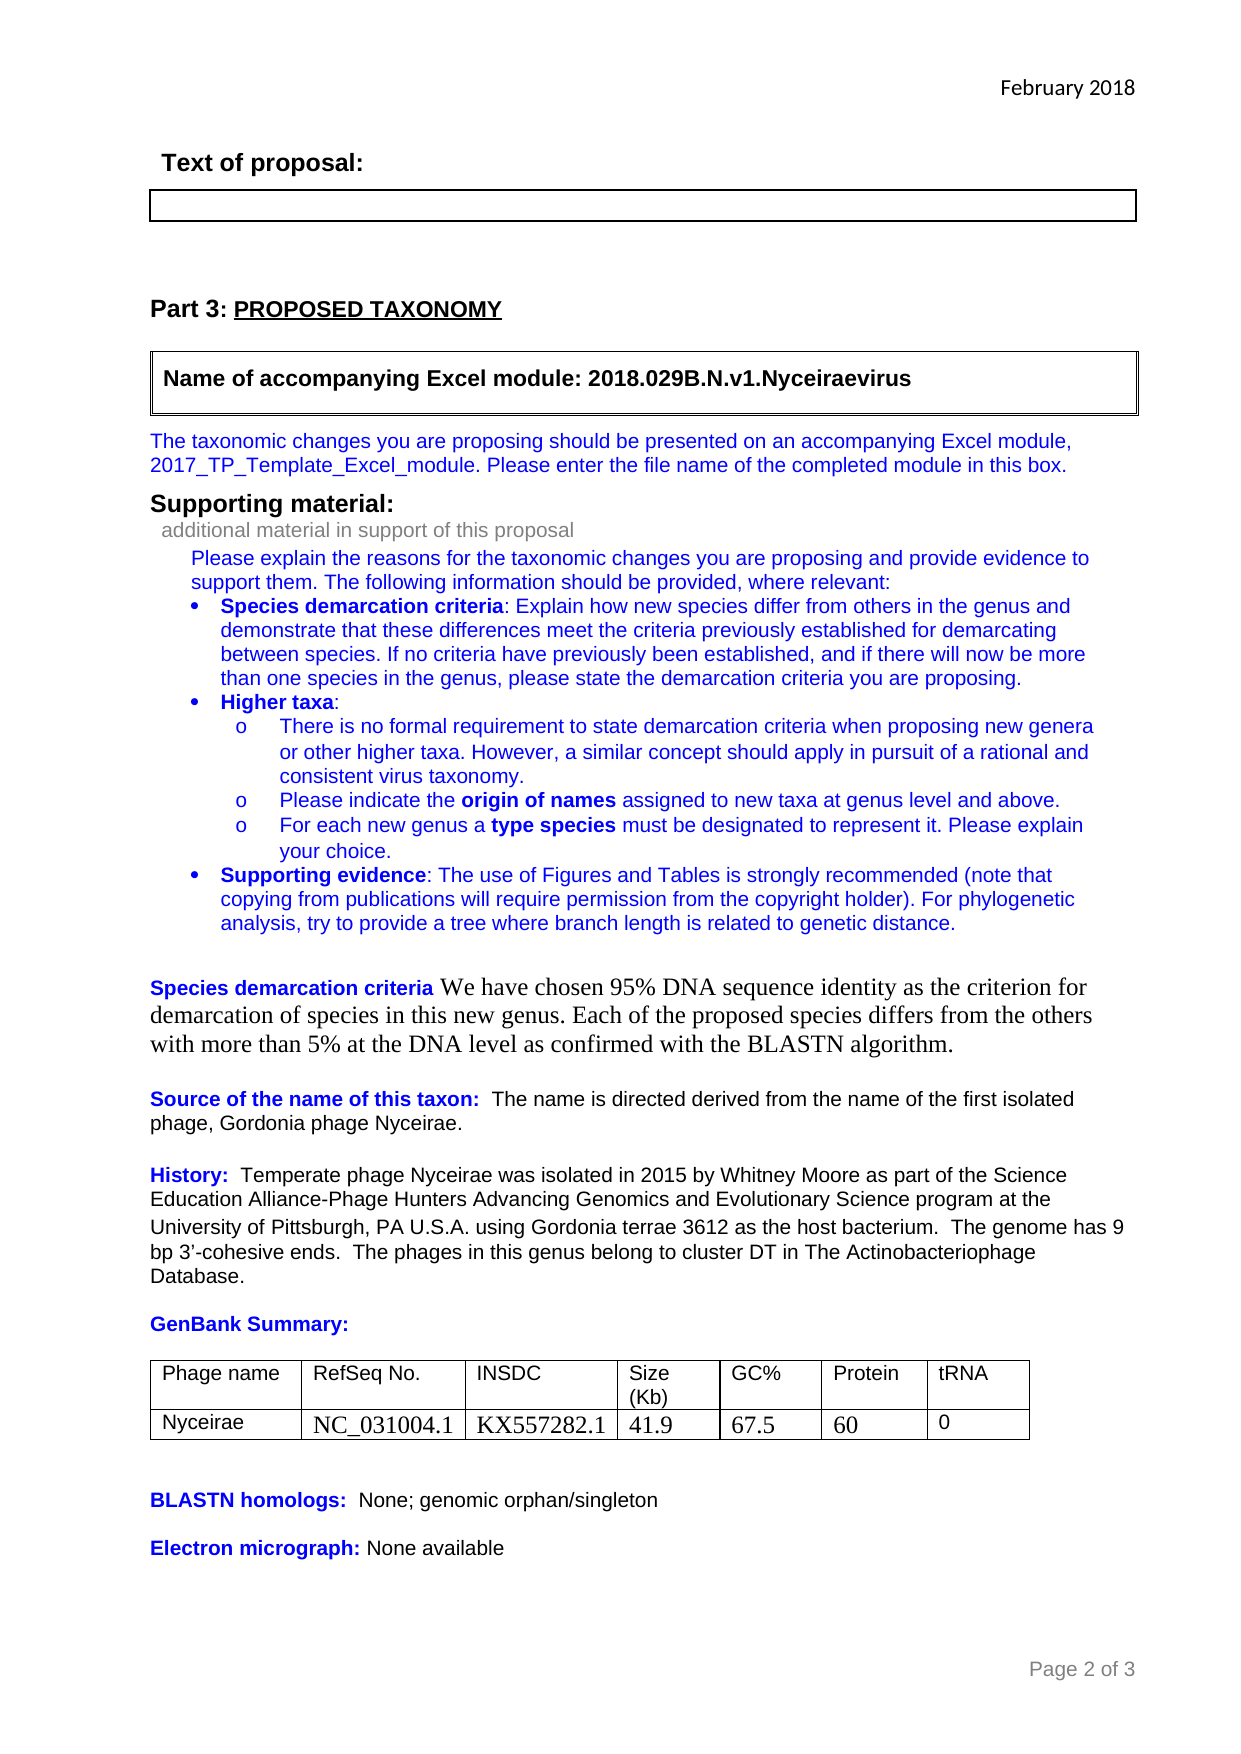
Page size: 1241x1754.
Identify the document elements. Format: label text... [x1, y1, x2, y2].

table_header INSDC [466, 1361, 617, 1409]
text Source of the name of this taxon: The name is directed derived from the name of the first isolated phage, Gordonia phage Nyceirae. [150, 1087, 1135, 1134]
table_header Protein [822, 1361, 927, 1409]
table_cell Nyceirae [151, 1410, 301, 1438]
table_header Name of accompanying Excel module: 2018.029B.N.v1.Nyceiraevirus [153, 352, 1136, 413]
text The taxonomic changes you are proposing should be presented on an accompanying Excel module, 2017_TP_Template_Excel_module. Please enter the file name of the completed module in this box. [150, 429, 1135, 477]
table_header GC% [721, 1361, 821, 1409]
table_cell 41.9 [618, 1410, 719, 1438]
text History: Temperate phage Nyceirae was isolated in 2015 by Whitney Moore as part of the Science Education Alliance-Phage Hunters Advancing Genomics and Evolutionary Science program at the University of Pittsburgh, PA U.S.A. using Gordonia terrae 3612 as the host bacterium. The genome has 9 bp 3’-cohesive ends. The phages in this genus belong to cluster DT in The Actinobacteriophage Database. [150, 1163, 1135, 1288]
table_cell NC_031004.1 [302, 1410, 465, 1438]
table_cell 0 [928, 1410, 1029, 1438]
table_cell [151, 191, 1135, 219]
text Part 3: PROPOSED TAXONOMY [150, 293, 1135, 322]
text BLASTN homologs: None; genomic orphan/singleton [150, 1487, 1135, 1511]
table_header additional material in support of this proposal [150, 518, 1111, 546]
table_header RefSeq No. [302, 1361, 465, 1409]
table_cell 60 [822, 1410, 927, 1438]
table_cell Please explain the reasons for the taxonomic changes you are proposing and provide evidence to support them. The following information should be provided, where relevant: Species demarcation criteria: Explain how new species differ from others in the genus and demonstrate that these differences meet the criteria previously established for demarcating between species. If no criteria have previously been established, and if there will now be more than one species in the genus, please state the demarcation criteria you are proposing. Higher taxa: There is no formal requirement to state demarcation criteria when proposing new genera or other higher taxa. However, a similar concept should apply in pursuit of a rational and consistent virus taxonomy. Please indicate the origin of names assigned to new taxa at genus level and above. For each new genus a type species must be designated to represent it. Please explain your choice. Supporting evidence: The use of Figures and Tables is strongly recommended (note that copying from publications will require permission from the copyright holder). For phylogenetic analysis, try to provide a tree where branch length is related to genetic distance. [150, 546, 1111, 972]
table_header Text of proposal: [150, 135, 1136, 189]
table_header Phage name [151, 1361, 301, 1409]
text Species demarcation criteria We have chosen 95% DNA sequence identity as the criterion for demarcation of species in this new genus. Each of the proposed species differs from the others with more than 5% at the DNA level as confirmed with the BLASTN algorithm. [150, 972, 1135, 1058]
text Electron micrograph: None available [150, 1535, 1135, 1559]
text Supporting material: [150, 489, 1135, 518]
text GenBank Summary: [150, 1312, 1135, 1336]
table_cell KX557282.1 [466, 1410, 617, 1438]
table_header tRNA [928, 1361, 1029, 1409]
table_cell 67.5 [721, 1410, 821, 1438]
table_header Size (Kb) [618, 1361, 719, 1409]
